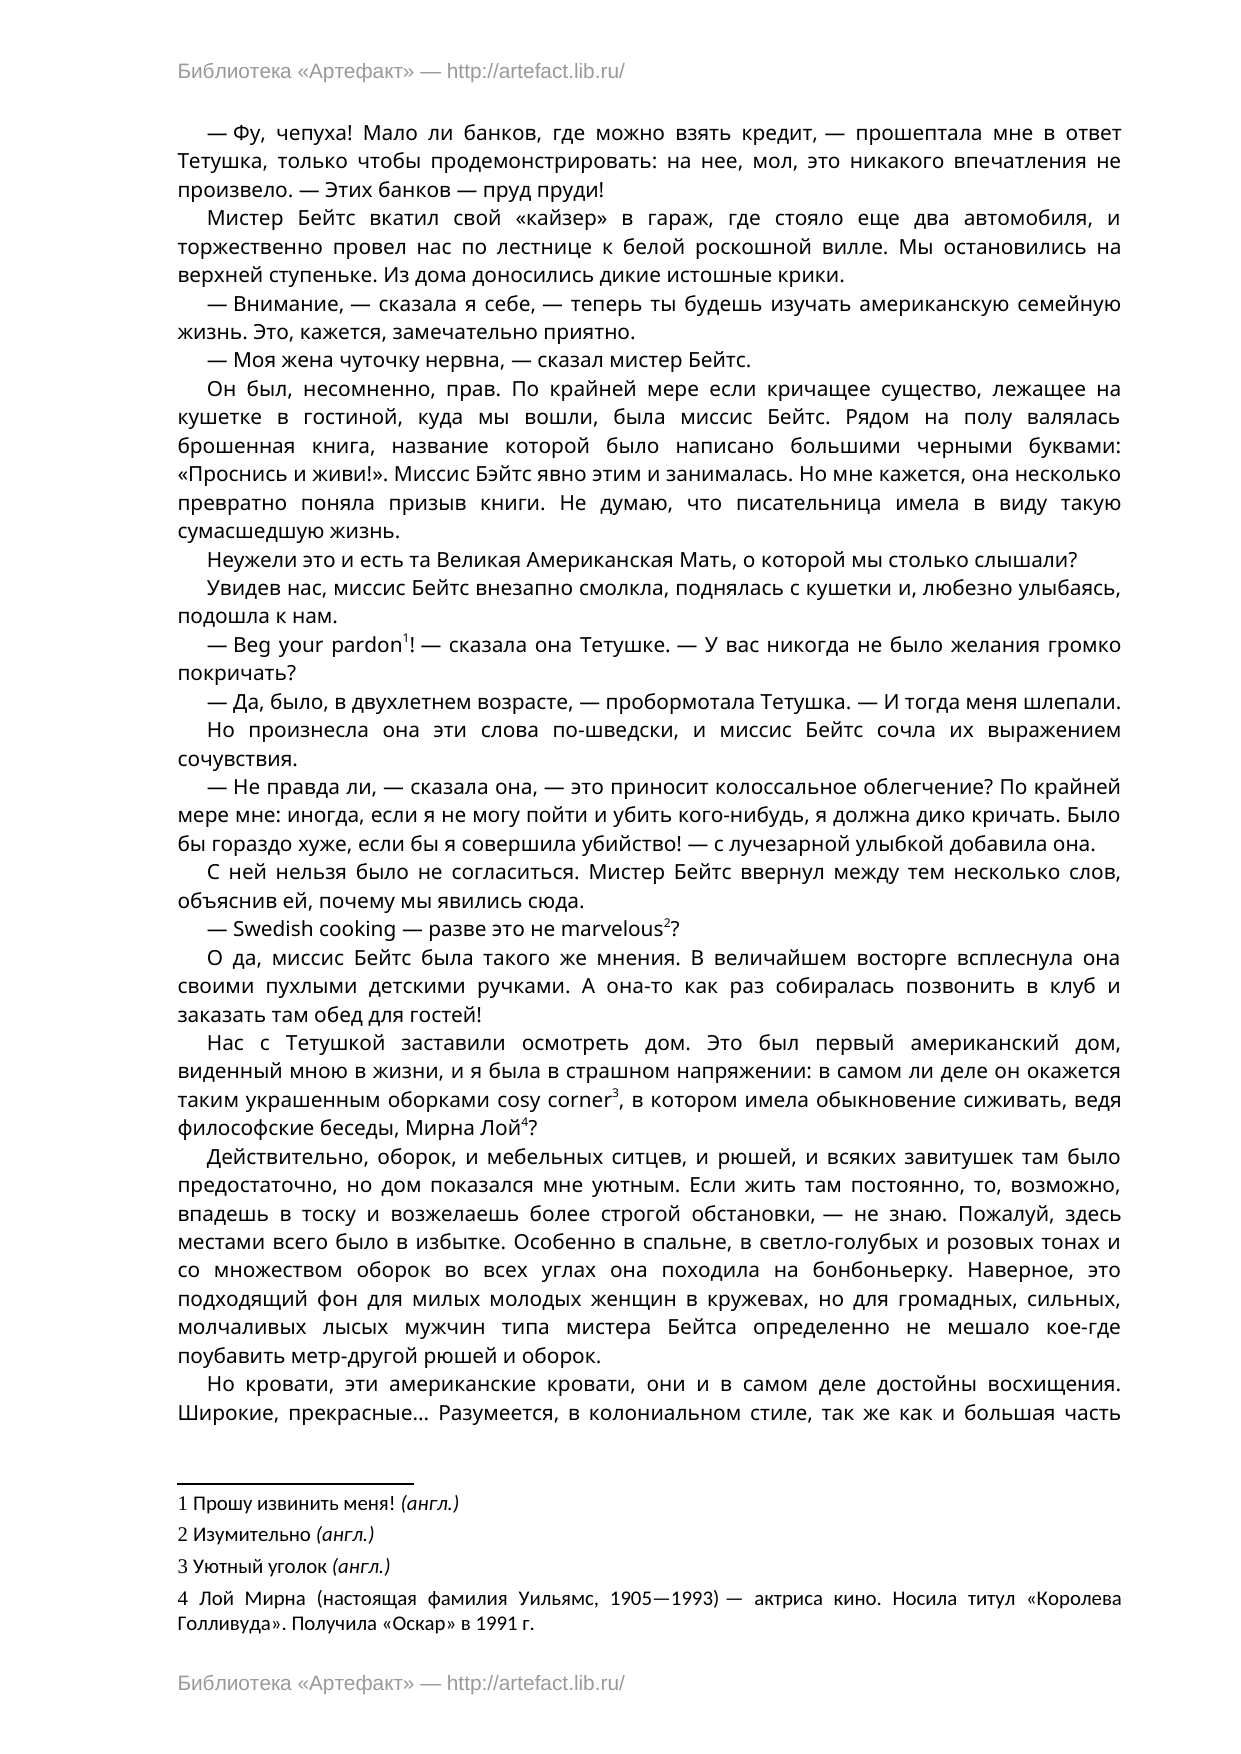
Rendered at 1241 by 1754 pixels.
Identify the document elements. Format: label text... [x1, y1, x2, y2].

text Увидев нас, миссис Бейтс внезапно смолкла, поднялась с кушетки и, любезно улыбаясь, подошла к нам. [177, 573, 1122, 630]
text — Да, было, в двухлетнем возрасте, — пробормотала Тетушка. — И тогда меня шлепали. [177, 687, 1122, 715]
text — Моя жена чуточку нервна, — сказал мистер Бейтс. [177, 346, 1122, 374]
text Но произнесла она эти слова по-шведски, и миссис Бейтс сочла их выражением сочувствия. [177, 715, 1122, 772]
text — Beg your pardon! — сказала она Тетушке. — У вас никогда не было желания громко покричать? [177, 630, 1122, 687]
text — Фу, чепуха! Мало ли банков, где можно взять кредит, — прошептала мне в ответ Тетушка, только чтобы продемонстрировать: на нее, мол, это никакого впечатления не произвело. — Этих банков — пруд пруди! [177, 118, 1122, 203]
text — Не правда ли, — сказала она, — это приносит колоссальное облегчение? По крайней мере мне: иногда, если я не могу пойти и убить кого-нибудь, я должна дико кричать. Было бы гораздо хуже, если бы я совершила убийство! — с лучезарной улыбкой добавила она. [177, 772, 1122, 857]
text О да, миссис Бейтс была такого же мнения. В величайшем восторге всплеснула она своими пухлыми детскими ручками. А она-то как раз собиралась позвонить в клуб и заказать там обед для гостей! [177, 943, 1122, 1028]
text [177, 1369, 1122, 1426]
text Он был, несомненно, прав. По крайней мере если кричащее существо, лежащее на кушетке в гостиной, куда мы вошли, была миссис Бейтс. Рядом на полу валялась брошенная книга, название которой было написано большими черными буквами: «Проснись и живи!». Миссис Бэйтс явно этим и занималась. Но мне кажется, она несколько превратно поняла призыв книги. Не думаю, что писательница имела в виду такую сумасшедшую жизнь. [177, 374, 1122, 545]
text Неужели это и есть та Великая Американская Мать, о которой мы столько слышали? [177, 545, 1122, 573]
text Действительно, оборок, и мебельных ситцев, и рюшей, и всяких завитушек там было предостаточно, но дом показался мне уютным. Если жить там постоянно, то, возможно, впадешь в тоску и возжелаешь более строгой обстановки, — не знаю. Пожалуй, здесь местами всего было в избытке. Особенно в спальне, в светло-голубых и розовых тонах и со множеством оборок во всех углах она походила на бонбоньерку. Наверное, это подходящий фон для милых молодых женщин в кружевах, но для громадных, сильных, молчаливых лысых мужчин типа мистера Бейтса определенно не мешало кое-где поубавить метр-другой рюшей и оборок. [177, 1142, 1122, 1369]
text С ней нельзя было не согласиться. Мистер Бейтс ввернул между тем несколько слов, объяснив ей, почему мы явились сюда. [177, 857, 1122, 914]
text — Swedish cooking — разве это не marvelous? [177, 914, 1122, 943]
text — Внимание, — сказала я себе, — теперь ты будешь изучать американскую семейную жизнь. Это, кажется, замечательно приятно. [177, 289, 1122, 346]
text Мистер Бейтс вкатил свой «кайзер» в гараж, где стояло еще два автомобиля, и торжественно провел нас по лестнице к белой роскошной вилле. Мы остановились на верхней ступеньке. Из дома доносились дикие истошные крики. [177, 203, 1122, 289]
text Нас с Тетушкой заставили осмотреть дом. Это был первый американский дом, виденный мною в жизни, и я была в страшном напряжении: в самом ли деле он окажется таким украшенным оборками cosy corner, в котором имела обыкновение сиживать, ведя философские беседы, Мирна Лой? [177, 1028, 1122, 1142]
